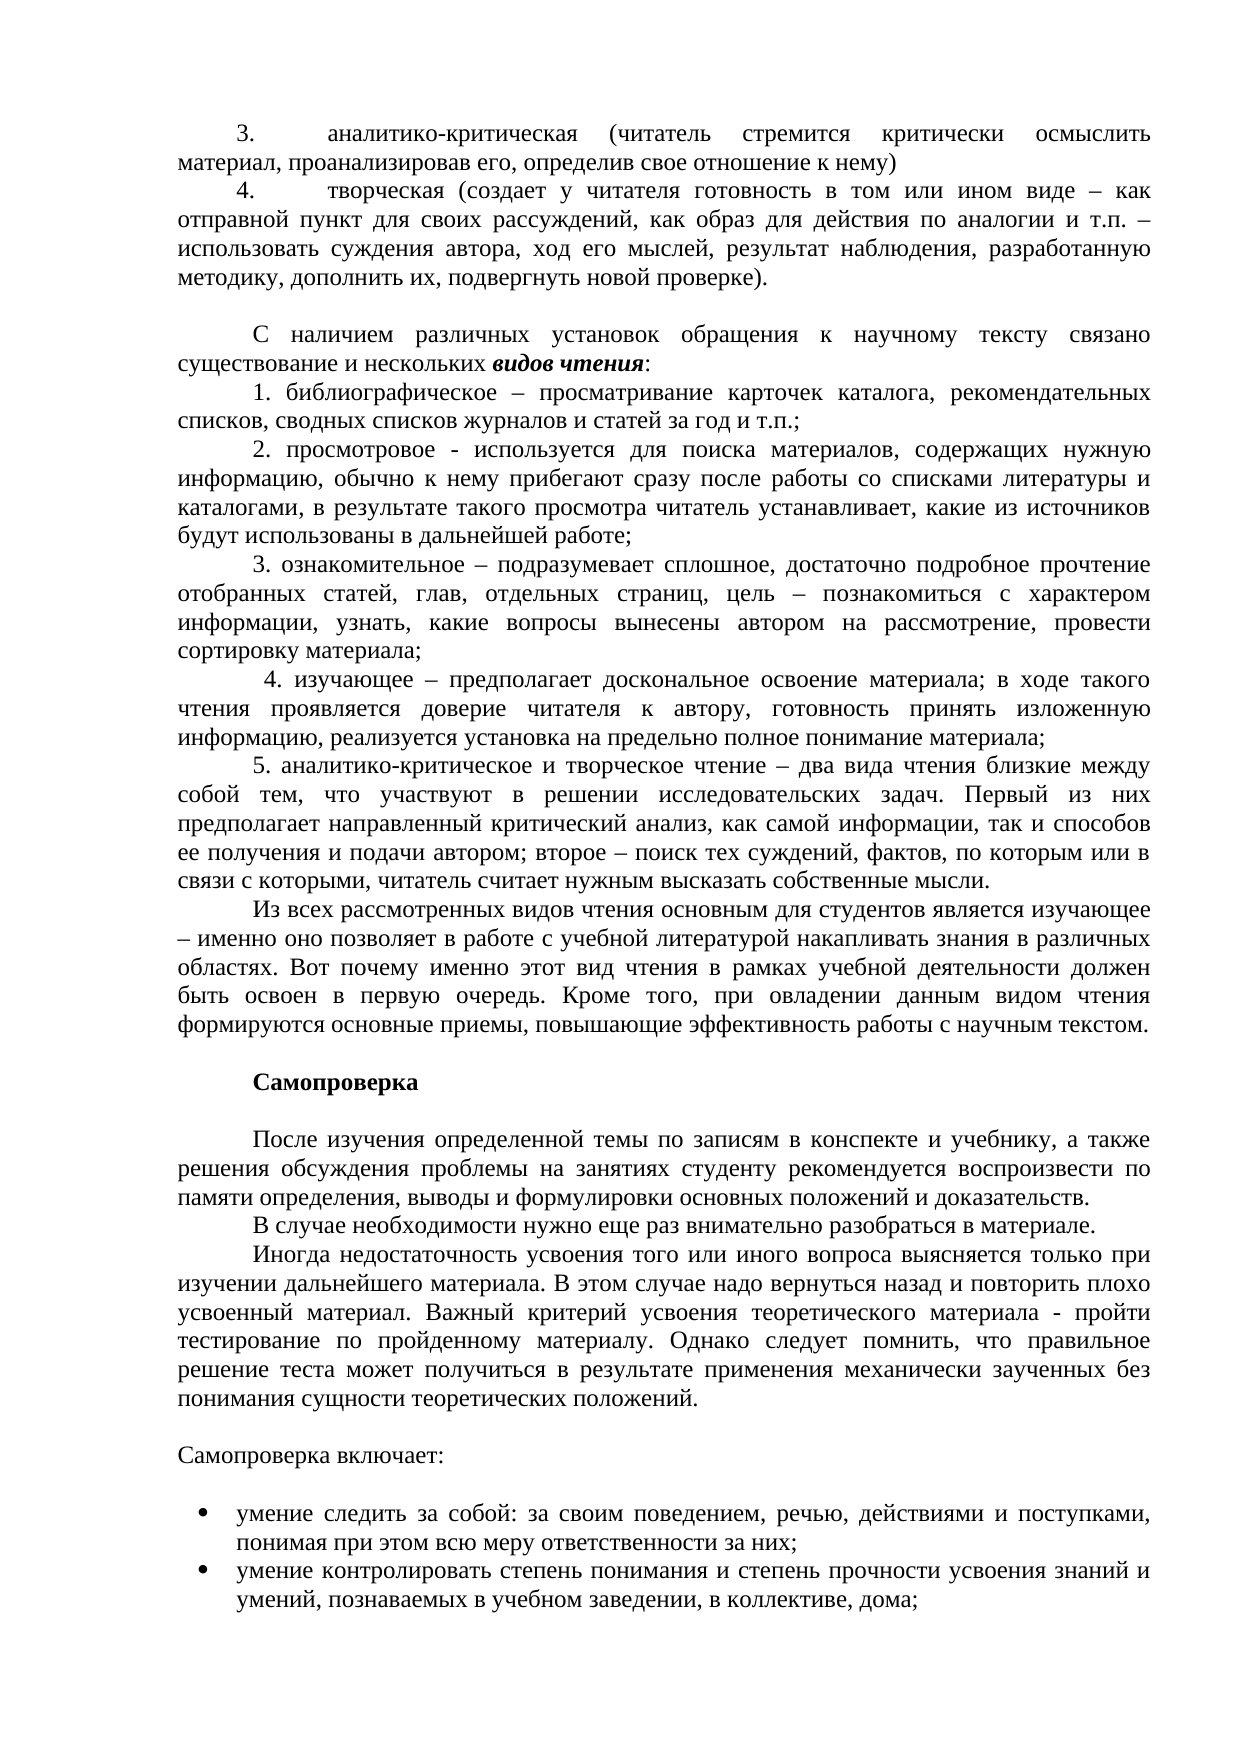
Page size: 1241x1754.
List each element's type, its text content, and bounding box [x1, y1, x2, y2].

text С наличием различных установок обращения к научному тексту связано существование и нескольких видов чтения: [177, 319, 1152, 377]
text 1. библиографическое – просматривание карточек каталога, рекомендательных списков, сводных списков журналов и статей за год и т.п.; [177, 377, 1152, 434]
text В случае необходимости нужно еще раз внимательно разобраться в материале. [177, 1211, 1152, 1239]
list аналитико-критическая (читатель стремится критически осмыслить материал, проанализировав его, определив свое отношение к нему) [177, 118, 1152, 176]
text 2. просмотровое - используется для поиска материалов, содержащих нужную информацию, обычно к нему прибегают сразу после работы со списками литературы и каталогами, в результате такого просмотра читатель устанавливает, какие из источников будут использованы в дальнейшей работе; [177, 434, 1152, 549]
text Иногда недостаточность усвоения того или иного вопроса выясняется только при изучении дальнейшего материала. В этом случае надо вернуться назад и повторить плохо усвоенный материал. Важный критерий усвоения теоретического материала - пройти тестирование по пройденному материалу. Однако следует помнить, что правильное решение теста может получиться в результате применения механически заученных без понимания сущности теоретических положений. [177, 1239, 1152, 1412]
list творческая (создает у читателя готовность в том или ином виде – как отправной пункт для своих рассуждений, как образ для действия по аналогии и т.п. – использовать суждения автора, ход его мыслей, результат наблюдения, разработанную методику, дополнить их, подвергнуть новой проверке). [177, 176, 1152, 291]
list умение следить за собой: за своим поведением, речью, действиями и поступками, понимая при этом всю меру ответственности за них; [199, 1498, 1152, 1556]
text 3. ознакомительное – подразумевает сплошное, достаточно подробное прочтение отобранных статей, глав, отдельных страниц, цель – познакомиться с характером информации, узнать, какие вопросы вынесены автором на рассмотрение, провести сортировку материала; [177, 549, 1152, 664]
text Из всех рассмотренных видов чтения основным для студентов является изучающее – именно оно позволяет в работе с учебной литературой накапливать знания в различных областях. Вот почему именно этот вид чтения в рамках учебной деятельности должен быть освоен в первую очередь. Кроме того, при овладении данным видом чтения формируются основные приемы, повышающие эффективность работы с научным текстом. [177, 894, 1152, 1038]
text 4. изучающее – предполагает доскональное освоение материала; в ходе такого чтения проявляется доверие читателя к автору, готовность принять изложенную информацию, реализуется установка на предельно полное понимание материала; [177, 664, 1152, 751]
list умение контролировать степень понимания и степень прочности усвоения знаний и умений, познаваемых в учебном заведении, в коллективе, дома; [199, 1556, 1152, 1613]
text Самопроверка включает: [177, 1441, 1152, 1469]
text После изучения определенной темы по записям в конспекте и учебнику, а также решения обсуждения проблемы на занятиях студенту рекомендуется воспроизвести по памяти определения, выводы и формулировки основных положений и доказательств. [177, 1124, 1152, 1211]
text 5. аналитико-критическое и творческое чтение – два вида чтения близкие между собой тем, что участвуют в решении исследовательских задач. Первый из них предполагает направленный критический анализ, как самой информации, так и способов ее получения и подачи автором; второе – поиск тех суждений, фактов, по которым или в связи с которыми, читатель считает нужным высказать собственные мысли. [177, 751, 1152, 894]
text Самопроверка [177, 1067, 1152, 1096]
